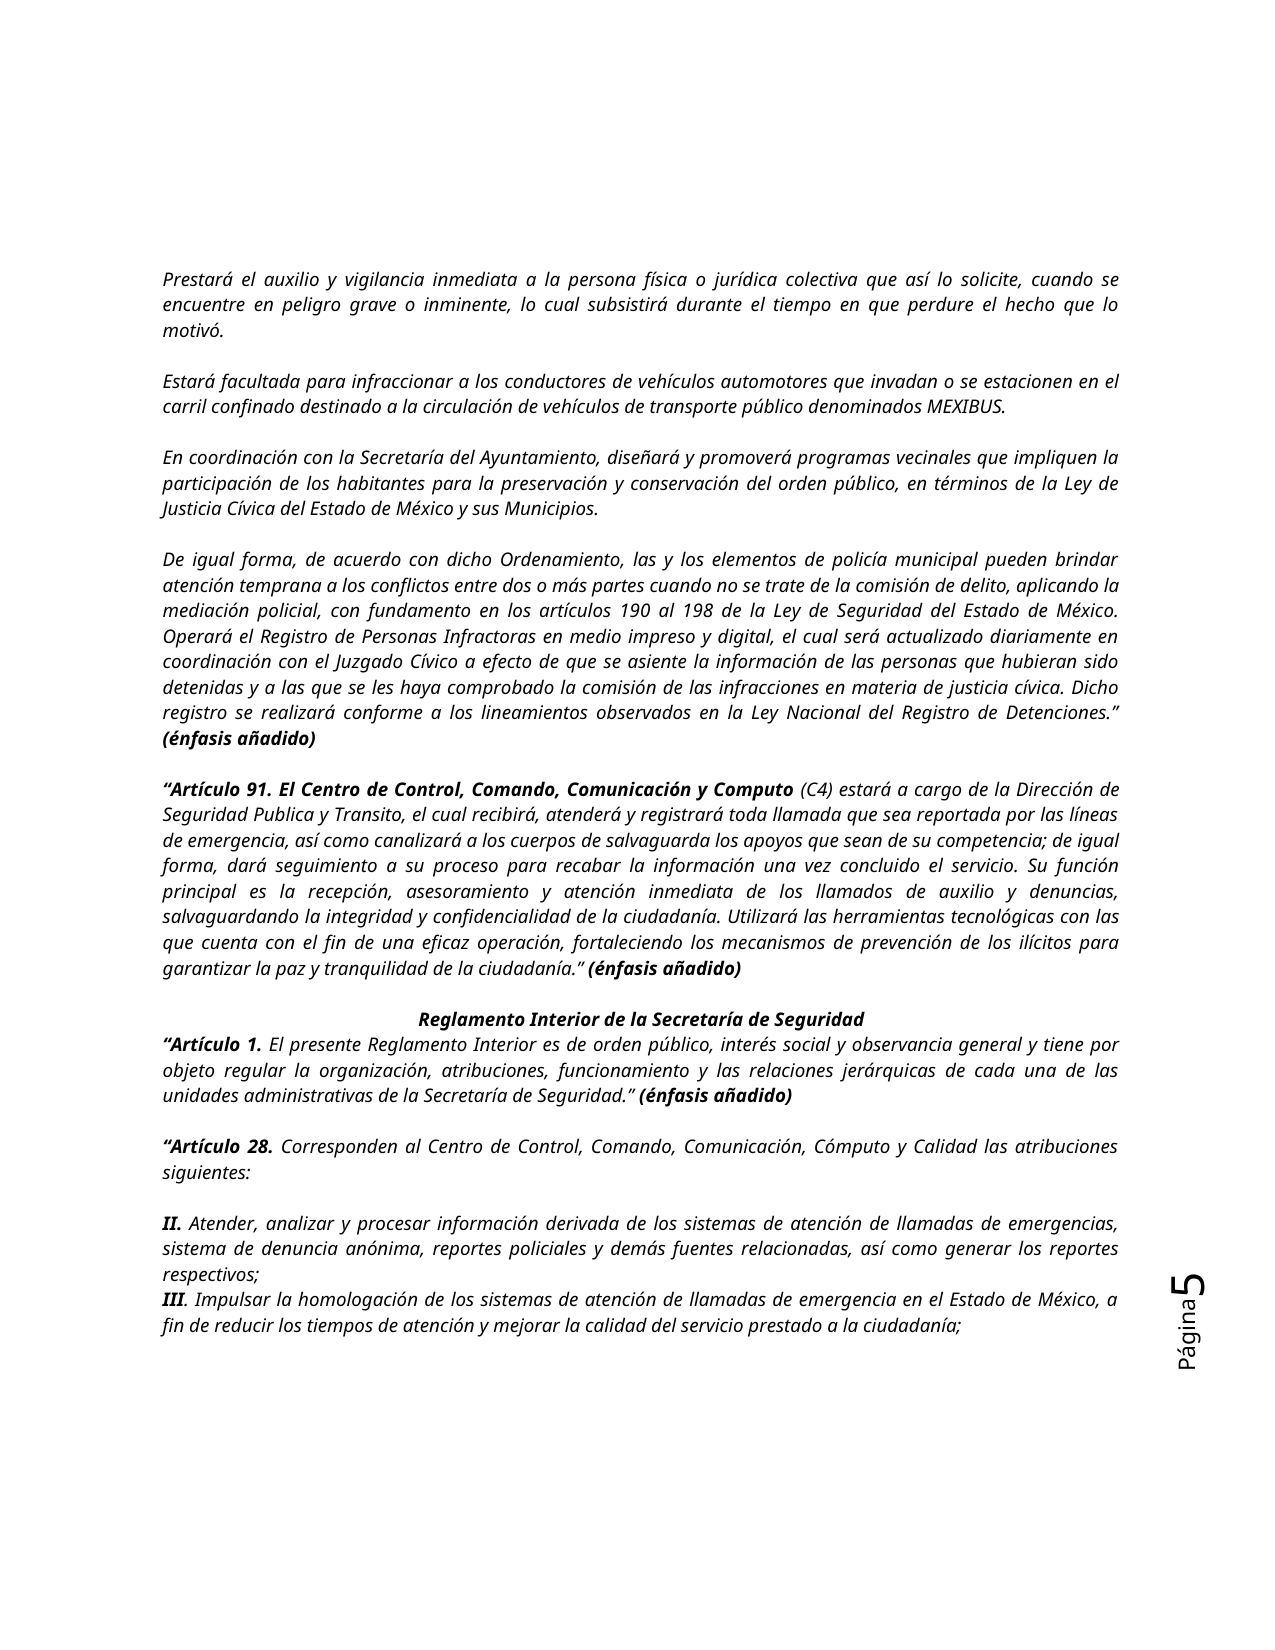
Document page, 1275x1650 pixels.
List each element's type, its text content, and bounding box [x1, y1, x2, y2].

text Reglamento Interior de la Secretaría de Seguridad [162, 1006, 1122, 1031]
text II. Atender, analizar y procesar información derivada de los sistemas de atención de llamadas de emergencias, sistema de denuncia anónima, reportes policiales y demás fuentes relacionadas, así como generar los reportes respectivos; [162, 1210, 1122, 1287]
text Estará facultada para infraccionar a los conductores de vehículos automotores que invadan o se estacionen en el carril confinado destinado a la circulación de vehículos de transporte público denominados MEXIBUS. [162, 368, 1122, 419]
text En coordinación con la Secretaría del Ayuntamiento, diseñará y promoverá programas vecinales que impliquen la participación de los habitantes para la preservación y conservación del orden público, en términos de la Ley de Justicia Cívica del Estado de México y sus Municipios. [162, 444, 1122, 521]
text III. Impulsar la homologación de los sistemas de atención de llamadas de emergencia en el Estado de México, a fin de reducir los tiempos de atención y mejorar la calidad del servicio prestado a la ciudadanía; [162, 1287, 1122, 1338]
text “Artículo 1. El presente Reglamento Interior es de orden público, interés social y observancia general y tiene por objeto regular la organización, atribuciones, funcionamiento y las relaciones jerárquicas de cada una de las unidades administrativas de la Secretaría de Seguridad.” (énfasis añadido) [162, 1031, 1122, 1108]
text “Artículo 28. Corresponden al Centro de Control, Comando, Comunicación, Cómputo y Calidad las atribuciones siguientes: [162, 1133, 1122, 1184]
text “Artículo 91. El Centro de Control, Comando, Comunicación y Computo (C4) estará a cargo de la Dirección de Seguridad Publica y Transito, el cual recibirá, atenderá y registrará toda llamada que sea reportada por las líneas de emergencia, así como canalizará a los cuerpos de salvaguarda los apoyos que sean de su competencia; de igual forma, dará seguimiento a su proceso para recabar la información una vez concluido el servicio. Su función principal es la recepción, asesoramiento y atención inmediata de los llamados de auxilio y denuncias, salvaguardando la integridad y confidencialidad de la ciudadanía. Utilizará las herramientas tecnológicas con las que cuenta con el fin de una eficaz operación, fortaleciendo los mecanismos de prevención de los ilícitos para garantizar la paz y tranquilidad de la ciudadanía.” (énfasis añadido) [162, 776, 1122, 980]
text Prestará el auxilio y vigilancia inmediata a la persona física o jurídica colectiva que así lo solicite, cuando se encuentre en peligro grave o inminente, lo cual subsistirá durante el tiempo en que perdure el hecho que lo motivó. [162, 266, 1122, 342]
text De igual forma, de acuerdo con dicho Ordenamiento, las y los elementos de policía municipal pueden brindar atención temprana a los conflictos entre dos o más partes cuando no se trate de la comisión de delito, aplicando la mediación policial, con fundamento en los artículos 190 al 198 de la Ley de Seguridad del Estado de México. Operará el Registro de Personas Infractoras en medio impreso y digital, el cual será actualizado diariamente en coordinación con el Juzgado Cívico a efecto de que se asiente la información de las personas que hubieran sido detenidas y a las que se les haya comprobado la comisión de las infracciones en materia de justicia cívica. Dicho registro se realizará conforme a los lineamientos observados en la Ley Nacional del Registro de Detenciones.” (énfasis añadido) [162, 547, 1122, 751]
